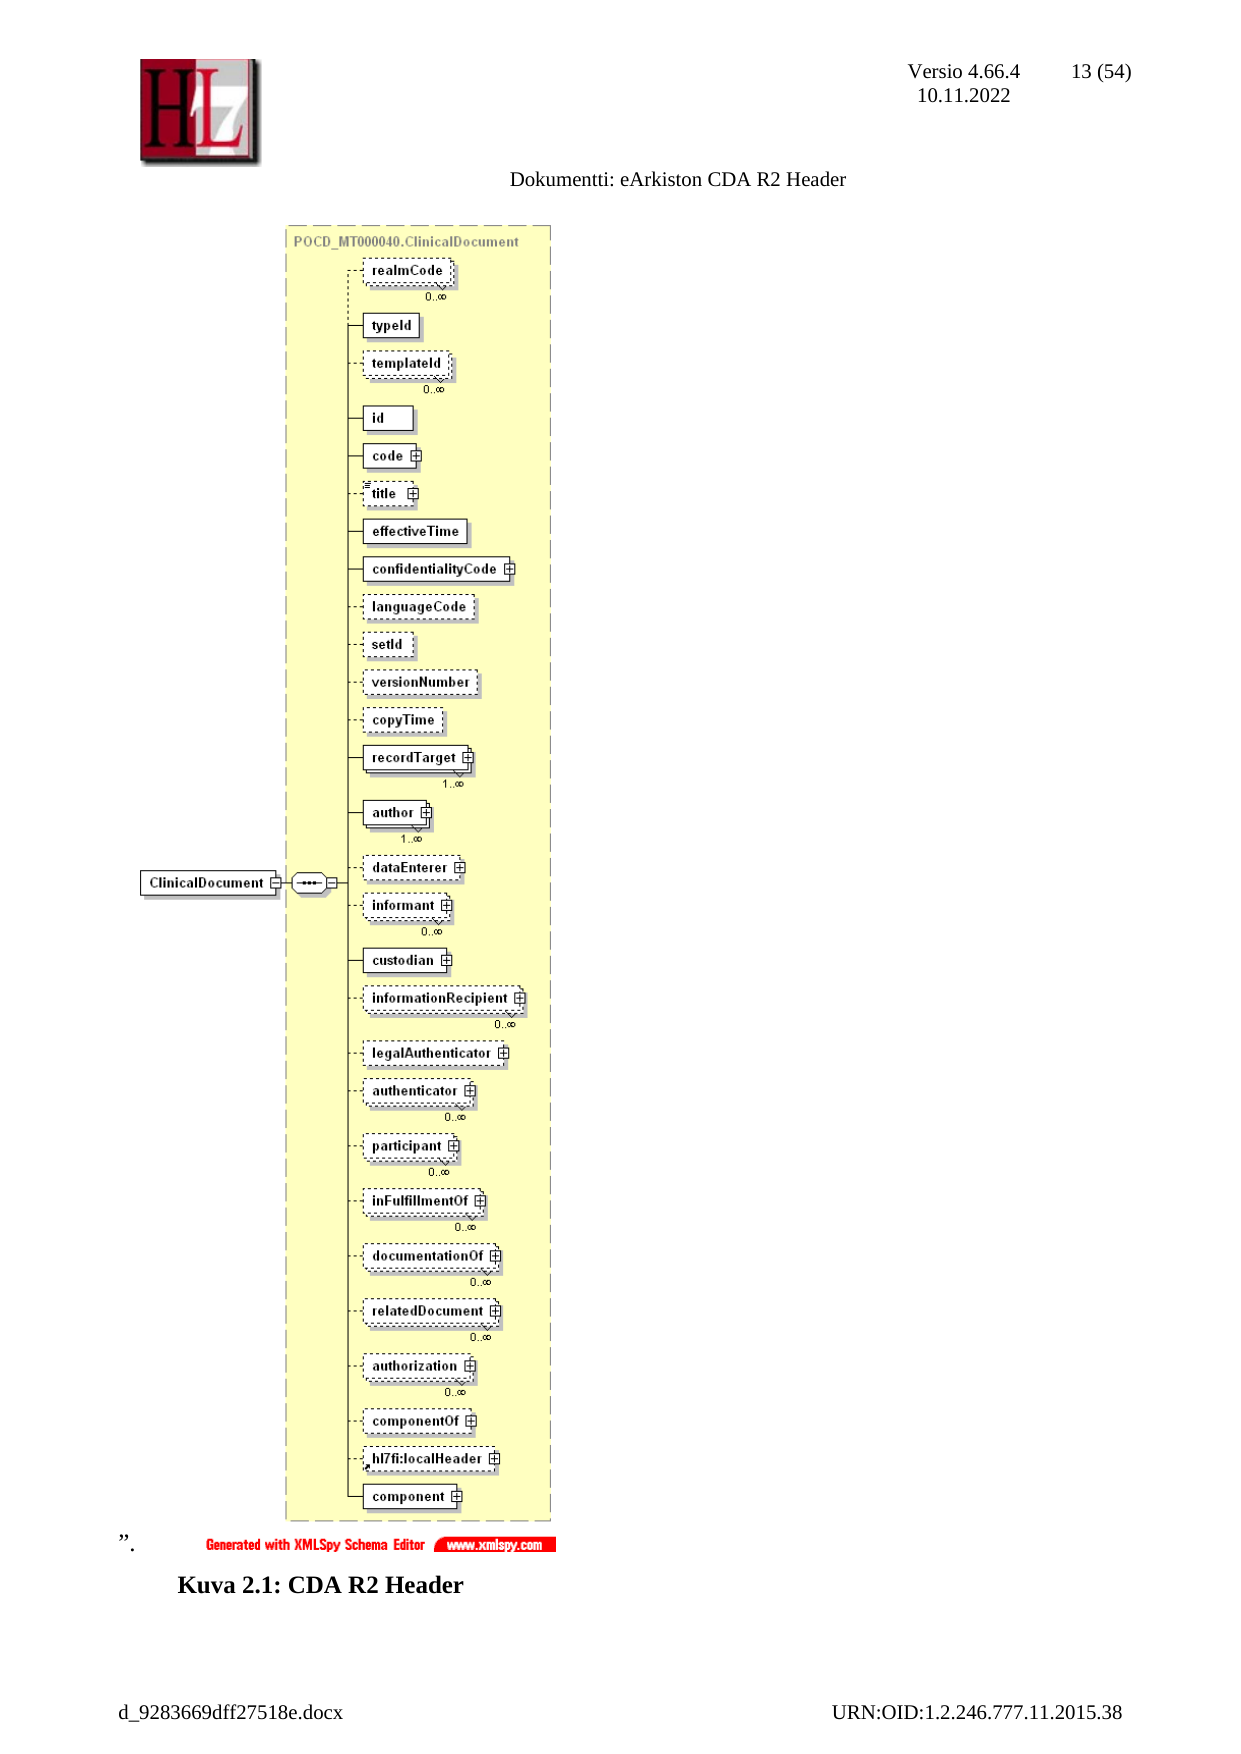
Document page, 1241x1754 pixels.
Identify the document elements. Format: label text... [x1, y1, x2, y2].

picture [140, 59, 263, 167]
picture [135, 220, 556, 1552]
text Kuva 2.1: CDA R2 Header [148, 1570, 1152, 1598]
